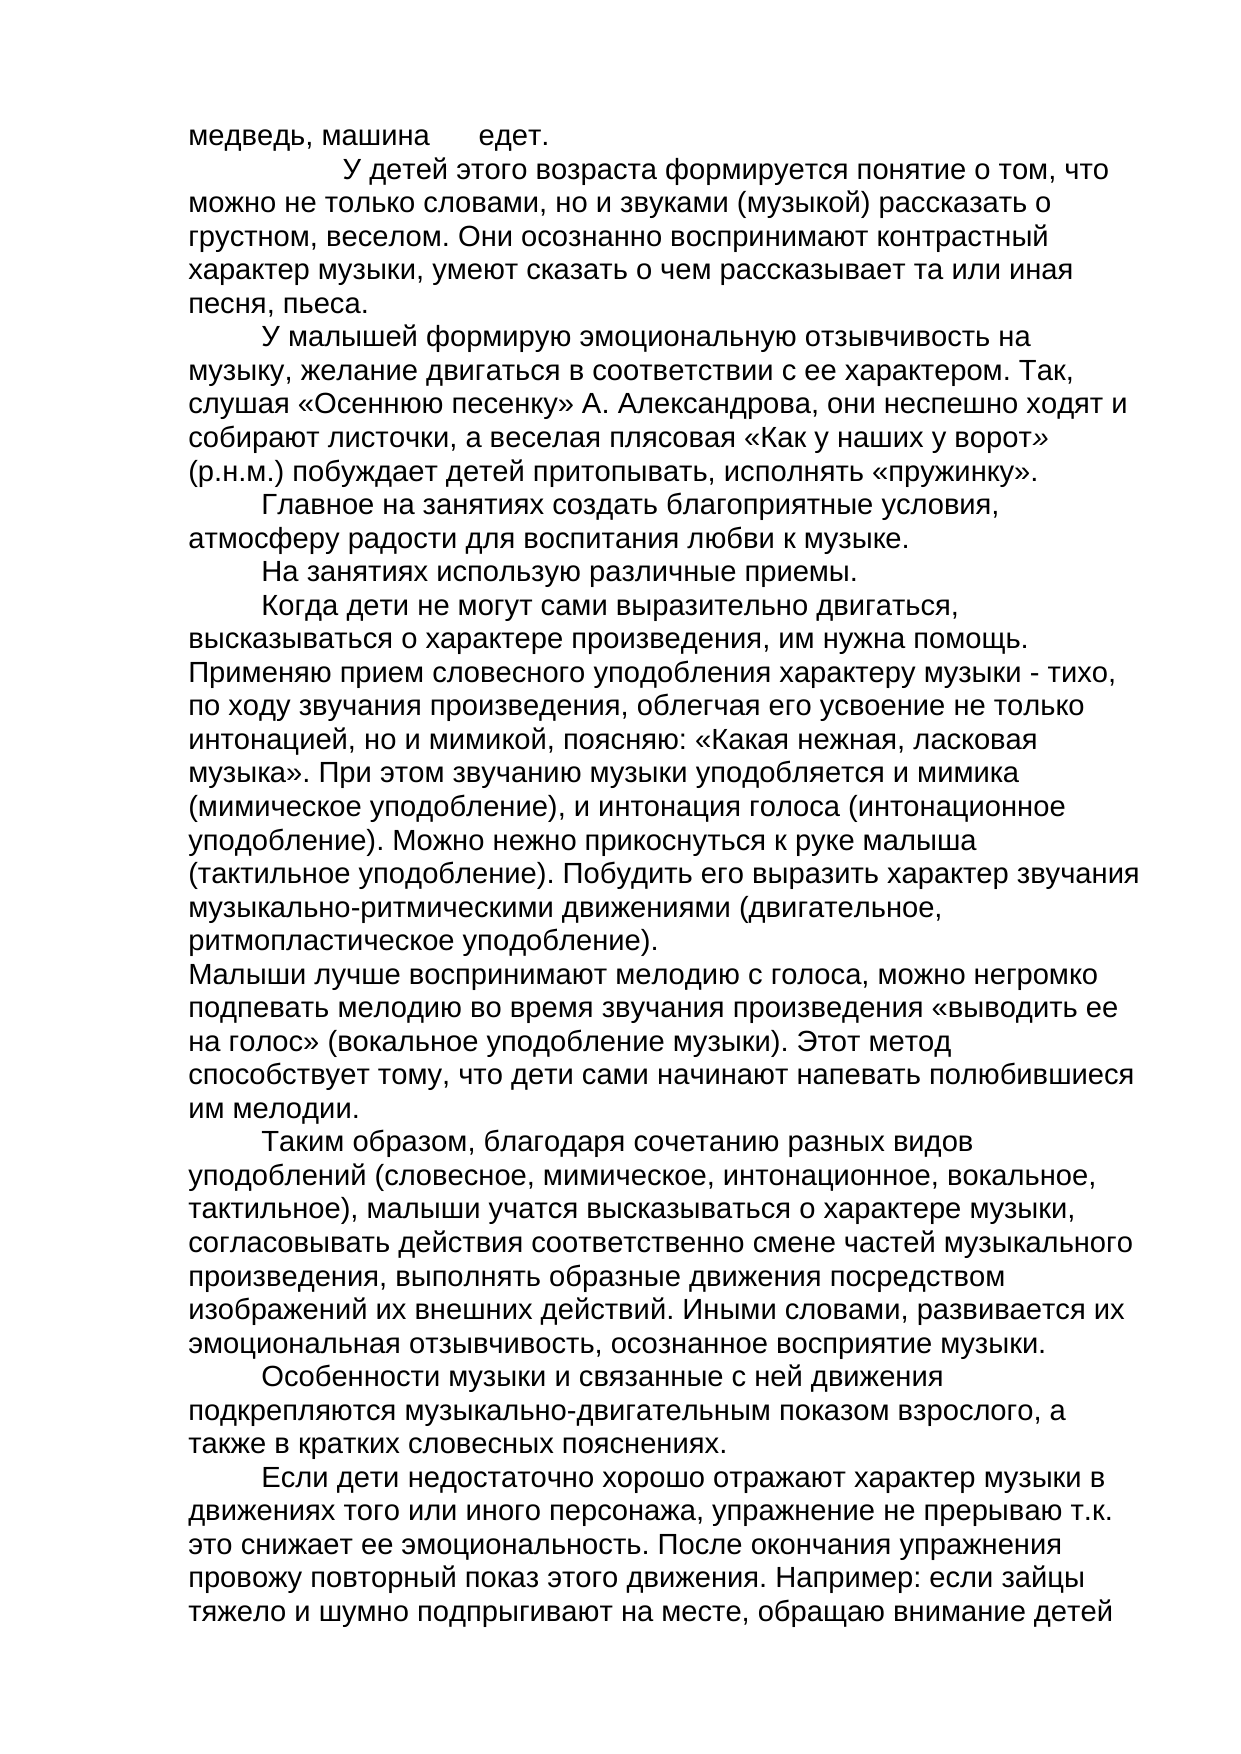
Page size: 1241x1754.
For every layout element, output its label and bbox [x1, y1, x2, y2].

text [188, 118, 1141, 1627]
